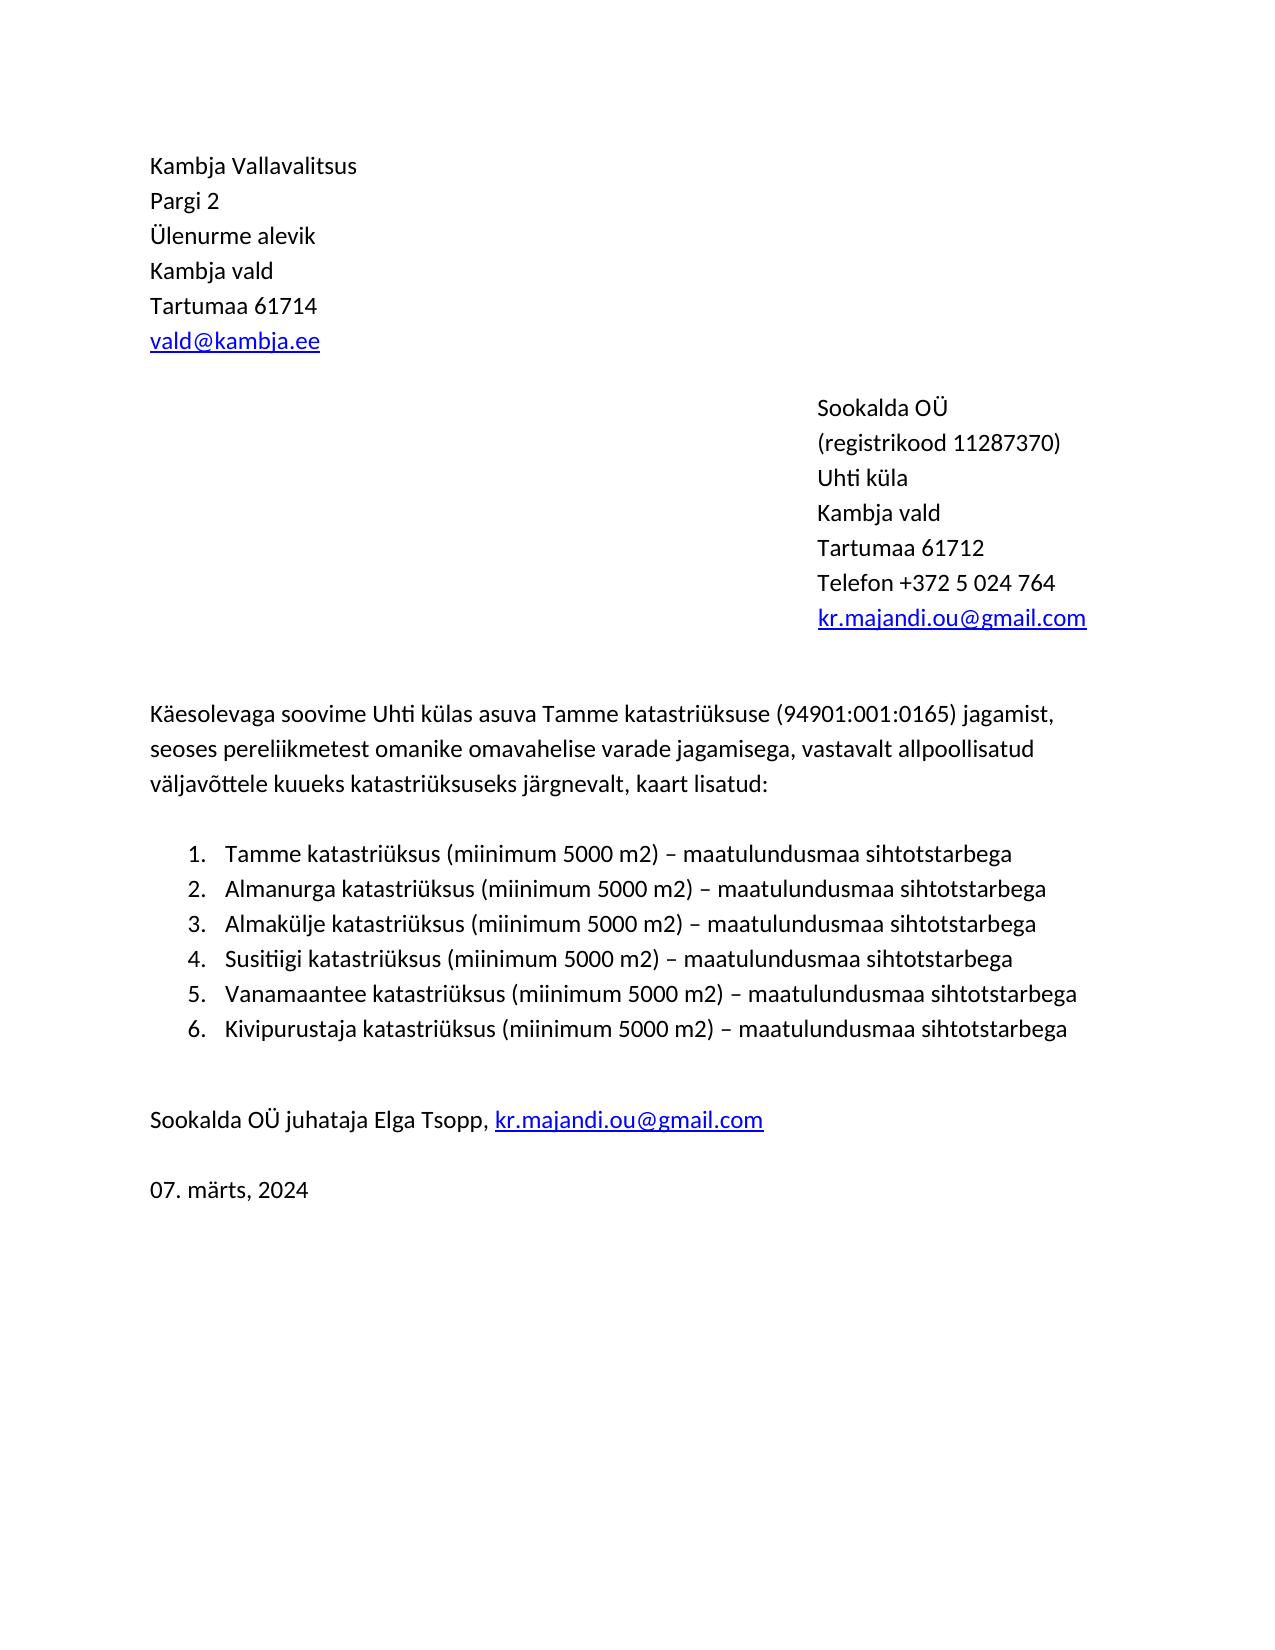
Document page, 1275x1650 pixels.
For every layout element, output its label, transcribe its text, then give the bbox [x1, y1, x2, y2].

text Sookalda OÜ juhataja Elga Tsopp, kr.majandi.ou@gmail.com [150, 1104, 1125, 1134]
text Tartumaa 61712 [150, 532, 1125, 563]
text Kambja vald [150, 255, 1125, 286]
text Kambja Vallavalitsus [150, 150, 1125, 181]
list Almanurga katastriüksus (miinimum 5000 m2) – maatulundusmaa sihtotstarbega [187, 873, 1125, 904]
text Uhti küla [150, 462, 1125, 493]
text (registrikood 11287370) [150, 427, 1125, 458]
list Vanamaantee katastriüksus (miinimum 5000 m2) – maatulundusmaa sihtotstarbega [187, 978, 1125, 1009]
list Susitiigi katastriüksus (miinimum 5000 m2) – maatulundusmaa sihtotstarbega [187, 943, 1125, 974]
text Kambja vald [150, 497, 1125, 528]
text Sookalda OÜ [150, 392, 1125, 423]
text vald@kambja.ee [150, 325, 1125, 356]
text Pargi 2 [150, 185, 1125, 216]
text Tartumaa 61714 [150, 290, 1125, 321]
list Kivipurustaja katastriüksus (miinimum 5000 m2) – maatulundusmaa sihtotstarbega [187, 1013, 1125, 1044]
text 07. märts, 2024 [150, 1174, 1125, 1204]
text kr.majandi.ou@gmail.com [150, 602, 1125, 633]
text Käesolevaga soovime Uhti külas asuva Tamme katastriüksuse (94901:001:0165) jagamist, seoses pereliikmetest omanike omavahelise varade jagamisega, vastavalt allpoollisatud väljavõttele kuueks katastriüksuseks järgnevalt, kaart lisatud: [150, 698, 1125, 799]
text Ülenurme alevik [150, 220, 1125, 251]
list Tamme katastriüksus (miinimum 5000 m2) – maatulundusmaa sihtotstarbega [187, 838, 1125, 869]
text Telefon +372 5 024 764 [150, 567, 1125, 598]
list Almakülje katastriüksus (miinimum 5000 m2) – maatulundusmaa sihtotstarbega [187, 908, 1125, 939]
